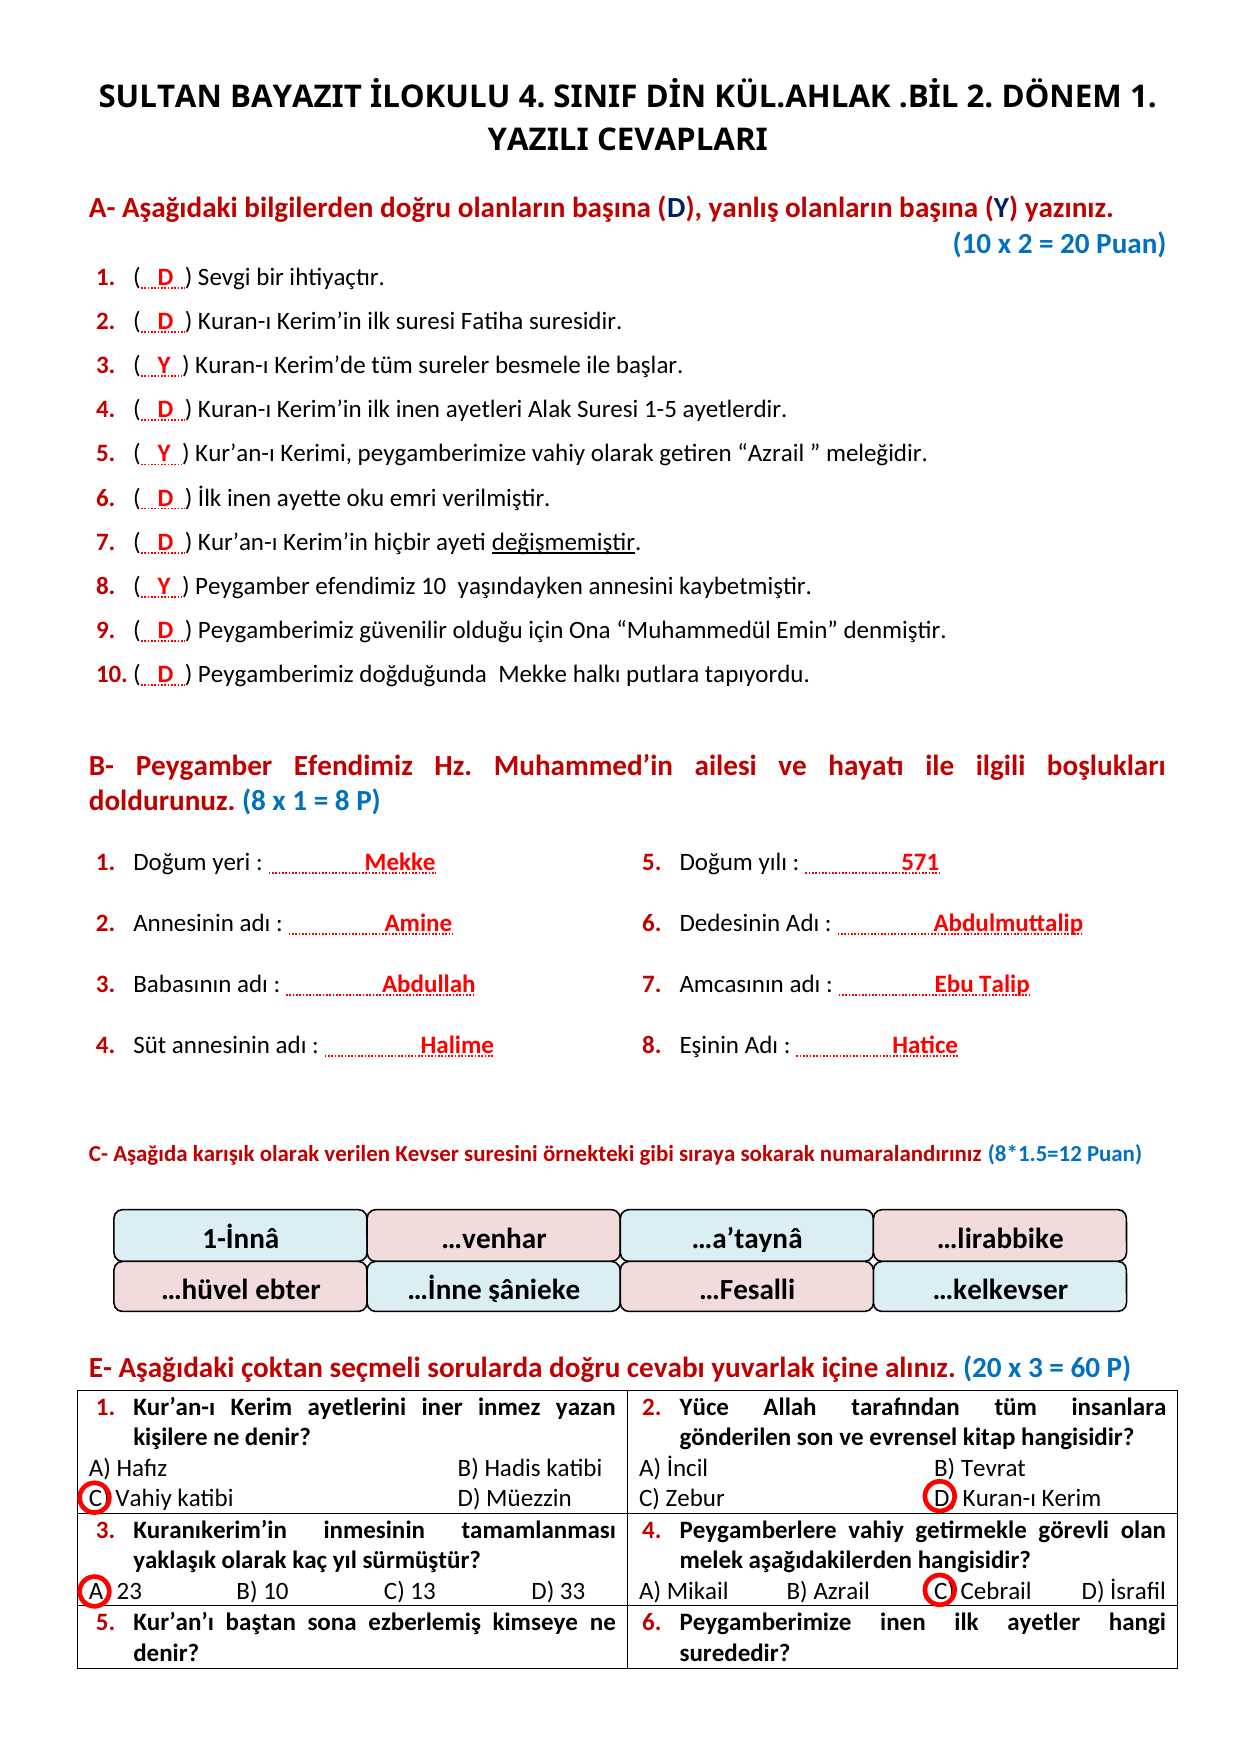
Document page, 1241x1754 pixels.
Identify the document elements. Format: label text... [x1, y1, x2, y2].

list ( Y ) Peygamber efendimiz 10 yaşındayken annesini kaybetmiştir. [96, 570, 1167, 601]
list ( Y ) Kur’an-ı Kerimi, peygamberimize vahiy olarak getiren “Azrail ” meleğidir. [96, 437, 1167, 468]
list ( D ) Kur’an-ı Kerim’in hiçbir ayeti değişmemiştir. [96, 526, 1167, 556]
text SULTAN BAYAZIT İLOKULU 4. Sınıf dİN KÜL.AHLAK .BİL 2. Dönem 1. Yazılı CEVAPLARI [89, 74, 1167, 159]
text E- Aşağıdaki çoktan seçmeli sorularda doğru cevabı yuvarlak içine alınız. (20 x 3 = 60 P) [89, 1349, 1167, 1384]
text A- Aşağıdaki bilgilerden doğru olanların başına (D), yanlış olanların başına (Y) yazınız. [89, 189, 1167, 225]
table_cell Kuranıkerim’in inmesinin tamamlanması yaklaşık olarak kaç yıl sürmüştür? A) 23 B) 10 C) 13 D) 33 [78, 1514, 627, 1605]
list ( D ) İlk inen ayette oku emri verilmiştir. [96, 482, 1167, 512]
list ( D ) Sevgi bir ihtiyaçtır. [96, 261, 1167, 291]
table_cell Peygamberimize inen ilk ayetler hangi surededir? A) Fatiha B) Bakara C) Alak D) Nas [628, 1606, 1177, 1667]
table_header Yüce Allah tarafından tüm insanlara gönderilen son ve evrensel kitap hangisidir? A) İncil B) Tevrat C) Zebur D) Kuran-ı Kerim [628, 1391, 1177, 1513]
list ( D ) Kuran-ı Kerim’in ilk inen ayetleri Alak Suresi 1-5 ayetlerdir. [96, 393, 1167, 424]
list ( D ) Kuran-ı Kerim’in ilk suresi Fatiha suresidir. [96, 305, 1167, 336]
table_header Kur’an-ı Kerim ayetlerini iner inmez yazan kişilere ne denir? A) Hafız B) Hadis katibi C) Vahiy katibi D) Müezzin [78, 1391, 627, 1513]
table_cell Peygamberlere vahiy getirmekle görevli olan melek aşağıdakilerden hangisidir? A) Mikail B) Azrail C) Cebrail D) İsrafil [628, 1514, 1177, 1605]
text C- Aşağıda karışık olarak verilen Kevser suresini örnekteki gibi sıraya sokarak numaralandırınız (8*1.5=12 Puan) [89, 1139, 1167, 1167]
list ( D ) Peygamberimiz güvenilir olduğu için Ona “Muhammedül Emin” denmiştir. [96, 614, 1167, 645]
list ( D ) Peygamberimiz doğduğunda Mekke halkı putlara tapıyordu. [96, 658, 1167, 689]
text B- Peygamber Efendimiz Hz. Muhammed’in ailesi ve hayatı ile ilgili boşlukları doldurunuz. (8 x 1 = 8 P) [89, 747, 1167, 818]
table_header Doğum yılı : 571 Dedesinin Adı : Abdulmuttalip Amcasının adı : Ebu Talip Eşinin Adı : Hatice [624, 846, 1170, 1086]
text (10 x 2 = 20 Puan) [89, 225, 1167, 261]
table_cell Kur’an’ı baştan sona ezberlemiş kimseye ne denir? A) Hafız B) Hoca C) Derviş D) Üstad [78, 1606, 627, 1667]
list ( Y ) Kuran-ı Kerim’de tüm sureler besmele ile başlar. [96, 349, 1167, 380]
table_header Doğum yeri : Mekke Annesinin adı : Amine Babasının adı : Abdullah Süt annesinin adı : Halime [78, 846, 624, 1086]
